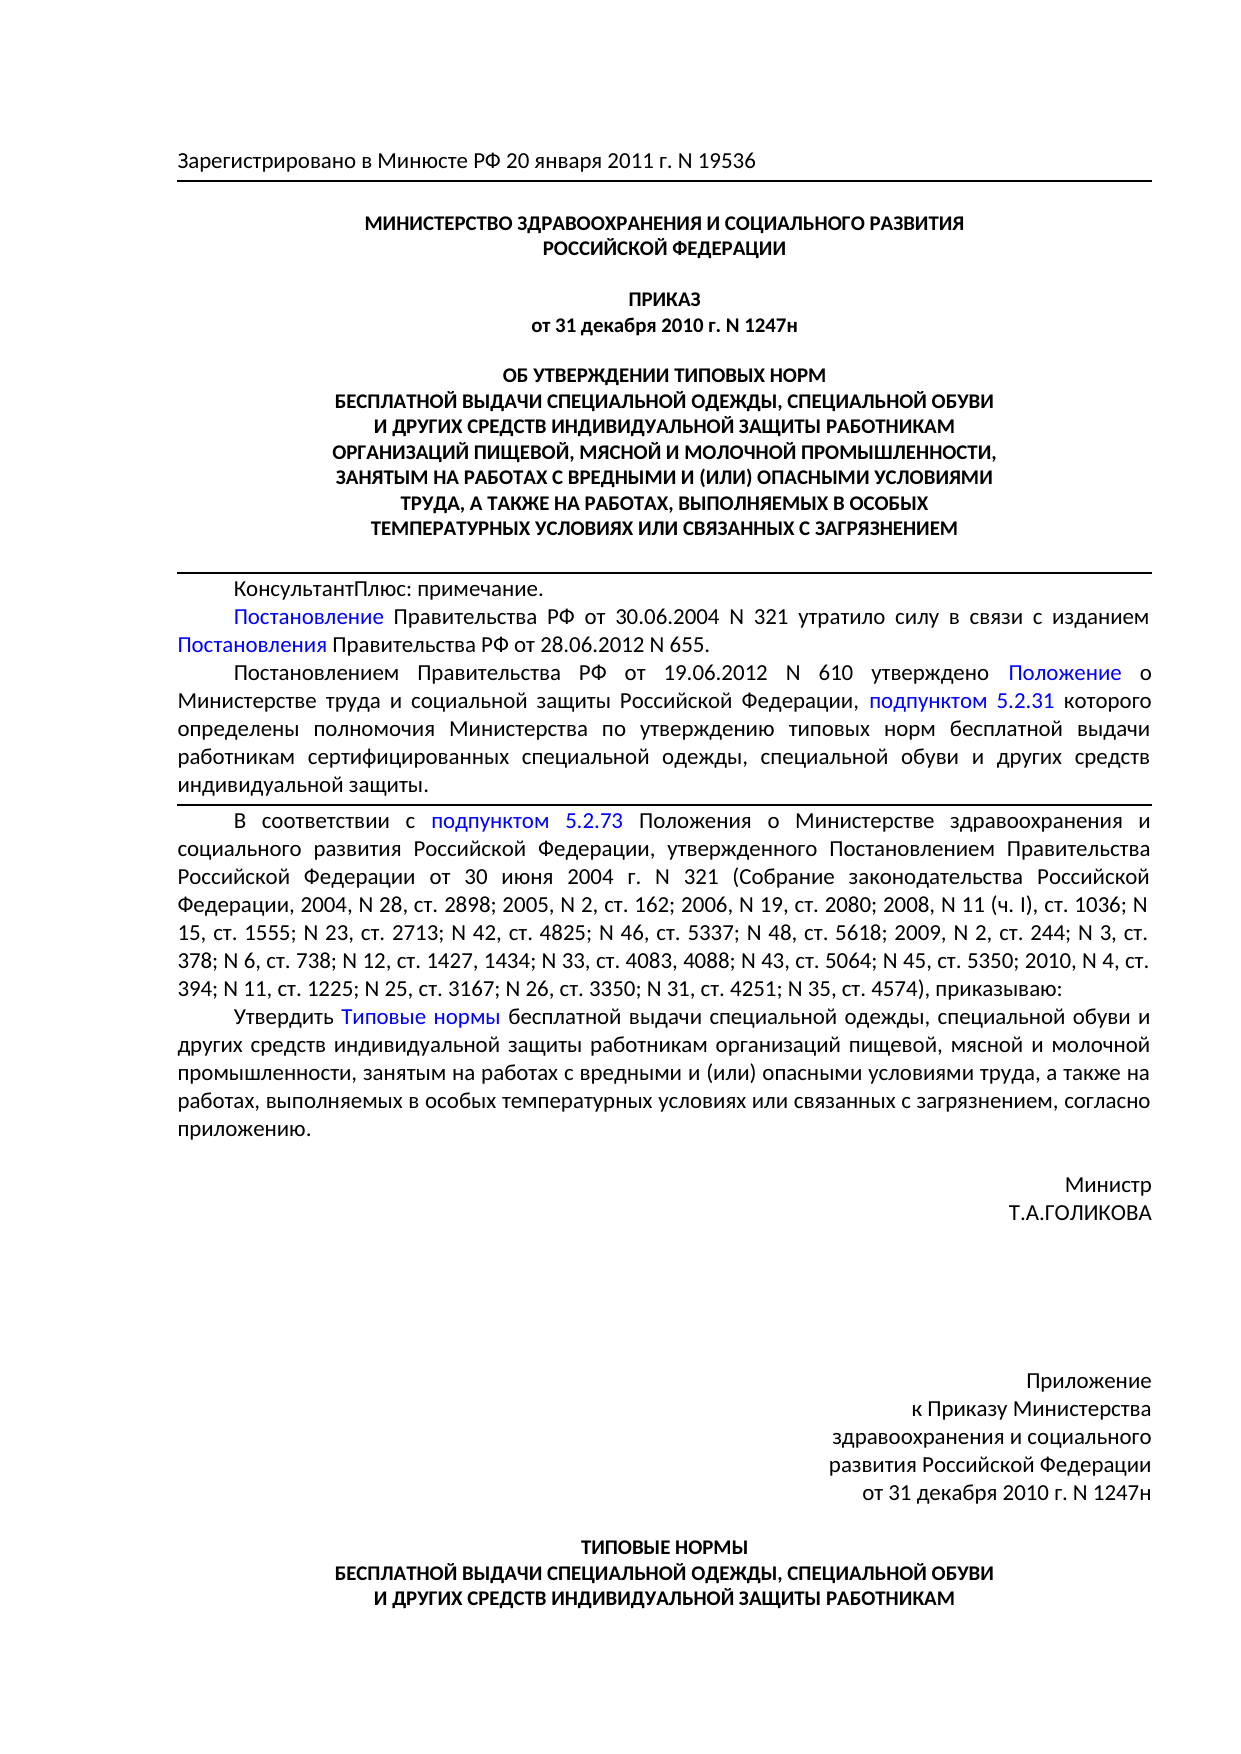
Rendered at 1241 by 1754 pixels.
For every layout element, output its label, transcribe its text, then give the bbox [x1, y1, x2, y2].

text Зарегистрировано в Минюсте РФ 20 января 2011 г. N 19536 [177, 146, 1152, 174]
title БЕСПЛАТНОЙ ВЫДАЧИ СПЕЦИАЛЬНОЙ ОДЕЖДЫ, СПЕЦИАЛЬНОЙ ОБУВИ [177, 388, 1152, 413]
title РОССИЙСКОЙ ФЕДЕРАЦИИ [177, 236, 1152, 261]
title ОБ УТВЕРЖДЕНИИ ТИПОВЫХ НОРМ [177, 363, 1152, 388]
title БЕСПЛАТНОЙ ВЫДАЧИ СПЕЦИАЛЬНОЙ ОДЕЖДЫ, СПЕЦИАЛЬНОЙ ОБУВИ [177, 1560, 1152, 1585]
text от 31 декабря 2010 г. N 1247н [177, 1478, 1152, 1506]
title МИНИСТЕРСТВО ЗДРАВООХРАНЕНИЯ И СОЦИАЛЬНОГО РАЗВИТИЯ [177, 210, 1152, 236]
text В соответствии с подпунктом 5.2.73 Положения о Министерстве здравоохранения и социального развития Российской Федерации, утвержденного Постановлением Правительства Российской Федерации от 30 июня 2004 г. N 321 (Собрание законодательства Российской Федерации, 2004, N 28, ст. 2898; 2005, N 2, ст. 162; 2006, N 19, ст. 2080; 2008, N 11 (ч. I), ст. 1036; N 15, ст. 1555; N 23, ст. 2713; N 42, ст. 4825; N 46, ст. 5337; N 48, ст. 5618; 2009, N 2, ст. 244; N 3, ст. 378; N 6, ст. 738; N 12, ст. 1427, 1434; N 33, ст. 4083, 4088; N 43, ст. 5064; N 45, ст. 5350; 2010, N 4, ст. 394; N 11, ст. 1225; N 25, ст. 3167; N 26, ст. 3350; N 31, ст. 4251; N 35, ст. 4574), приказываю: [177, 806, 1152, 1002]
text КонсультантПлюс: примечание. [177, 574, 1152, 602]
text Утвердить Типовые нормы бесплатной выдачи специальной одежды, специальной обуви и других средств индивидуальной защиты работникам организаций пищевой, мясной и молочной промышленности, занятым на работах с вредными и (или) опасными условиями труда, а также на работах, выполняемых в особых температурных условиях или связанных с загрязнением, согласно приложению. [177, 1002, 1152, 1142]
text Постановлением Правительства РФ от 19.06.2012 N 610 утверждено Положение о Министерстве труда и социальной защиты Российской Федерации, подпунктом 5.2.31 которого определены полномочия Министерства по утверждению типовых норм бесплатной выдачи работникам сертифицированных специальной одежды, специальной обуви и других средств индивидуальной защиты. [177, 658, 1152, 798]
title ТРУДА, А ТАКЖЕ НА РАБОТАХ, ВЫПОЛНЯЕМЫХ В ОСОБЫХ [177, 490, 1152, 515]
text развития Российской Федерации [177, 1450, 1152, 1478]
text Т.А.ГОЛИКОВА [177, 1198, 1152, 1226]
title от 31 декабря 2010 г. N 1247н [177, 312, 1152, 337]
title ОРГАНИЗАЦИЙ ПИЩЕВОЙ, МЯСНОЙ И МОЛОЧНОЙ ПРОМЫШЛЕННОСТИ, [177, 439, 1152, 464]
text здравоохранения и социального [177, 1422, 1152, 1450]
title И ДРУГИХ СРЕДСТВ ИНДИВИДУАЛЬНОЙ ЗАЩИТЫ РАБОТНИКАМ [177, 413, 1152, 439]
title ТИПОВЫЕ НОРМЫ [177, 1534, 1152, 1560]
text Приложение [177, 1366, 1152, 1394]
title ТЕМПЕРАТУРНЫХ УСЛОВИЯХ ИЛИ СВЯЗАННЫХ С ЗАГРЯЗНЕНИЕМ [177, 515, 1152, 541]
text к Приказу Министерства [177, 1394, 1152, 1422]
title ПРИКАЗ [177, 286, 1152, 312]
text Министр [177, 1170, 1152, 1198]
title И ДРУГИХ СРЕДСТВ ИНДИВИДУАЛЬНОЙ ЗАЩИТЫ РАБОТНИКАМ [177, 1585, 1152, 1611]
title ЗАНЯТЫМ НА РАБОТАХ С ВРЕДНЫМИ И (ИЛИ) ОПАСНЫМИ УСЛОВИЯМИ [177, 464, 1152, 490]
text Постановление Правительства РФ от 30.06.2004 N 321 утратило силу в связи с изданием Постановления Правительства РФ от 28.06.2012 N 655. [177, 602, 1152, 658]
